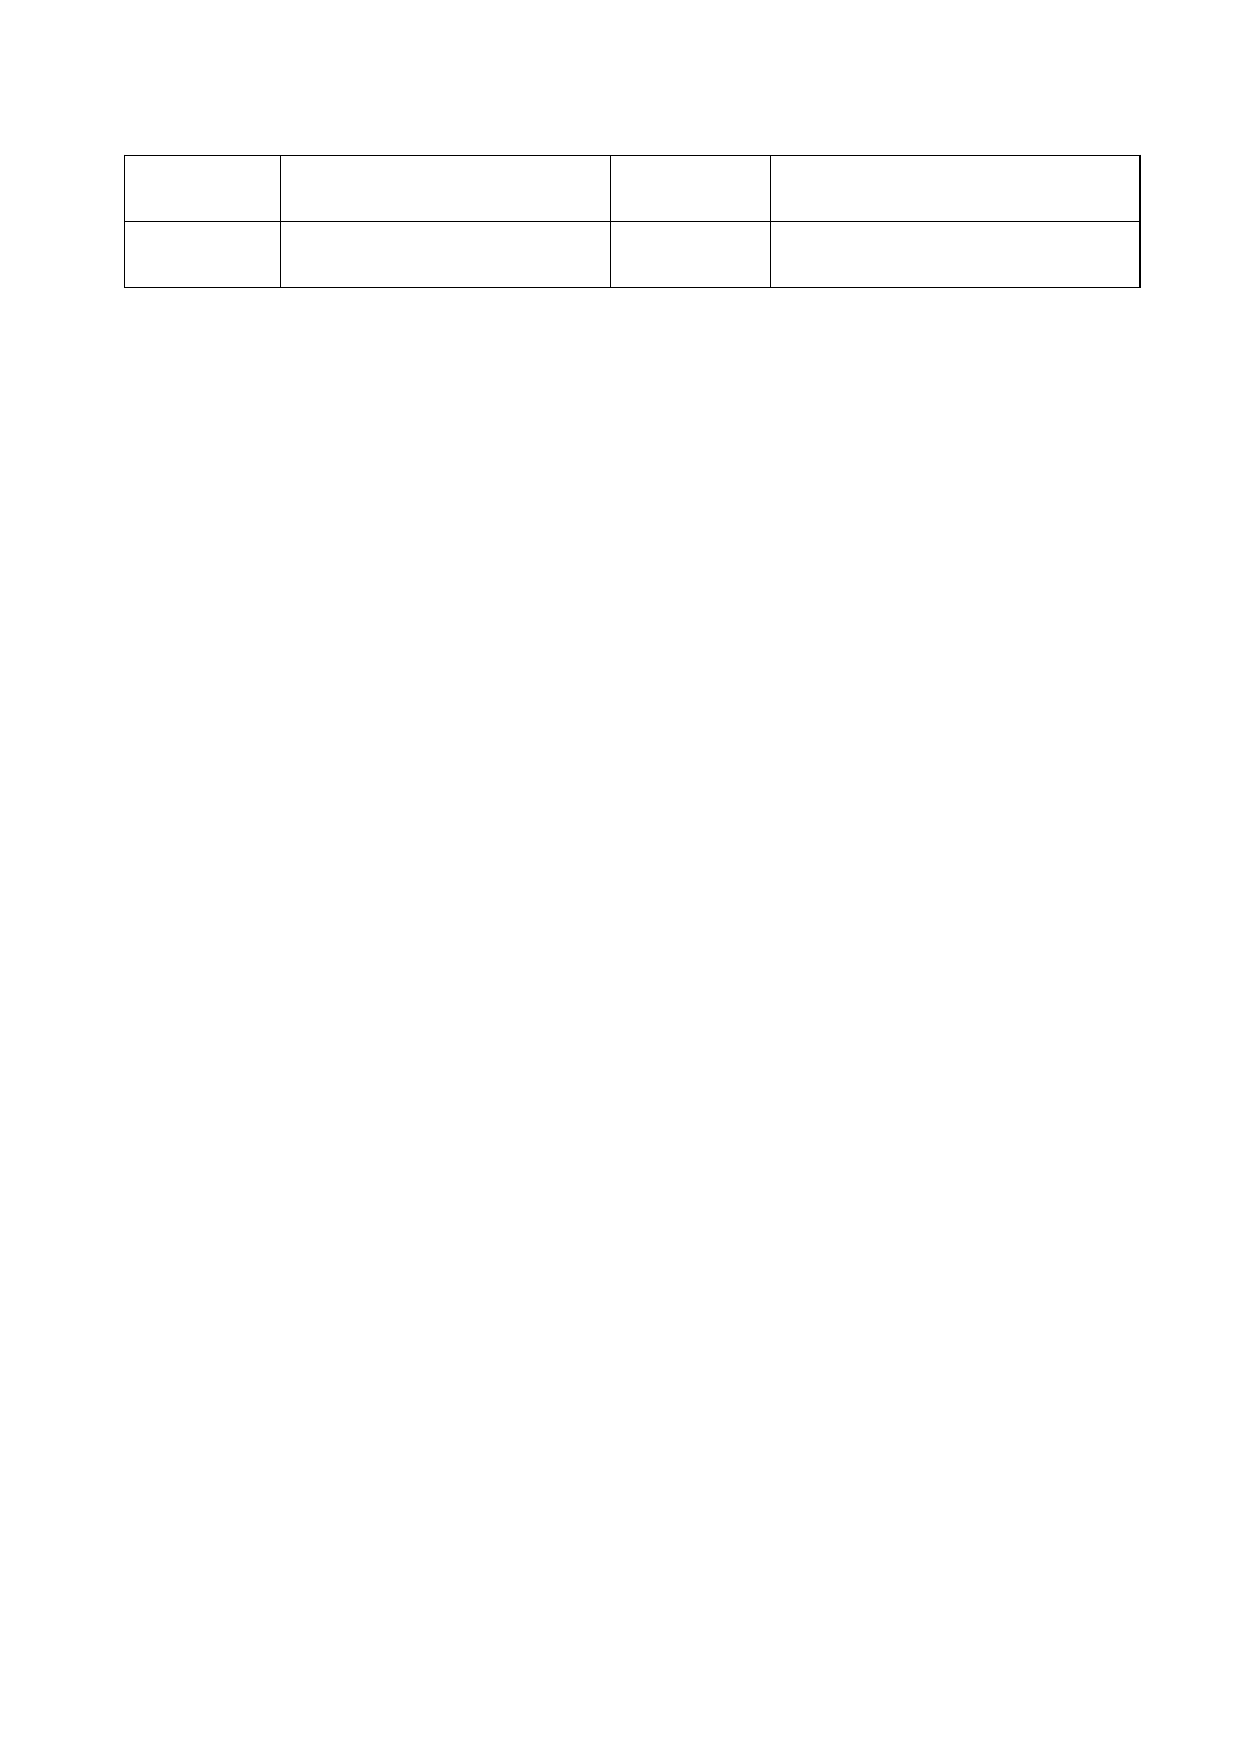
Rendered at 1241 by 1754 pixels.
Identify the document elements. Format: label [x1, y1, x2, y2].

table_cell [611, 156, 770, 221]
table_cell [281, 222, 610, 287]
table_cell [771, 156, 1139, 221]
table_cell [771, 222, 1139, 287]
table_cell [611, 222, 770, 287]
table_cell [281, 156, 610, 221]
table_cell [125, 222, 280, 287]
table_cell [125, 156, 280, 221]
